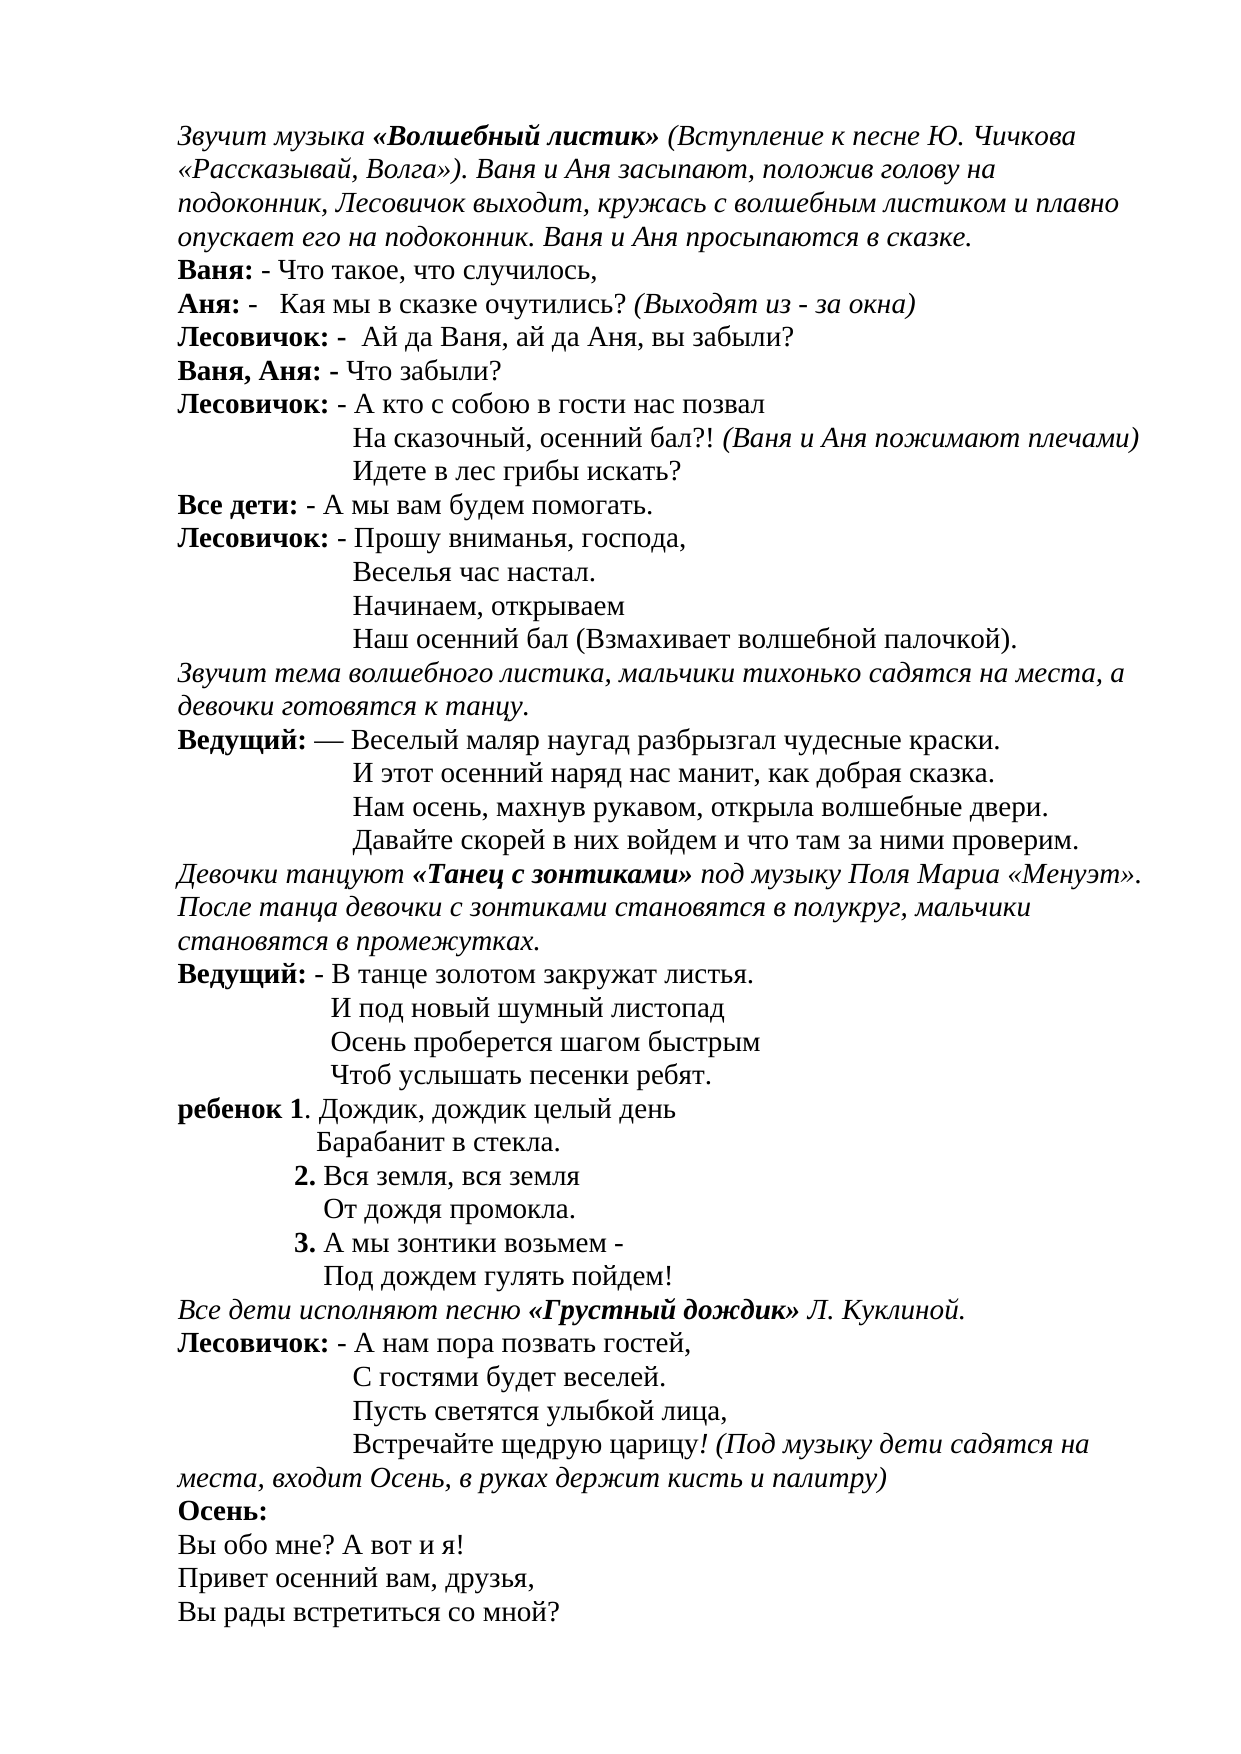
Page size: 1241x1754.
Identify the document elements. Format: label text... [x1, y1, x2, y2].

text Лесовичок: - Ай да Ваня, ай да Аня, вы забыли? [177, 319, 1152, 353]
text Нам осень, махнув рукавом, открыла волшебные двери. Давайте скорей в них войдем и что там за ними проверим. [177, 789, 1152, 856]
text Осень: [177, 1493, 1152, 1527]
text На сказочный, осенний бал?! (Ваня и Аня пожимают плечами) [177, 420, 1152, 453]
text Привет осенний вам, друзья, Вы рады встретиться со мной? [177, 1560, 1152, 1627]
text Ведущий: — Веселый маляр наугад разбрызгал чудесные краски. И этот осенний наряд нас манит, как добрая сказка. [177, 722, 1152, 789]
text ребенок 1. Дождик, дождик целый день Барабанит в стекла. 2. Вся земля, вся земля От дождя промокла. 3. А мы зонтики возьмем - Под дождем гулять пойдем! [177, 1091, 1152, 1292]
text Все дети: - А мы вам будем помогать. [177, 487, 1152, 521]
text Идете в лес грибы искать? [177, 453, 1152, 487]
text Ваня: - Что такое, что случилось, [177, 252, 1152, 286]
text Наш осенний бал (Взмахивает волшебной палочкой). [177, 621, 1152, 655]
text Лесовичок: - А нам пора позвать гостей, [177, 1326, 1152, 1359]
text Вы обо мне? А вот и я! [177, 1527, 1152, 1560]
text Аня: - Кая мы в сказке очутились? (Выходят из - за окна) [177, 286, 1152, 319]
text Ведущий: - В танце золотом закружат листья. И под новый шумный листопад Осень проберется шагом быстрым Чтоб услышать песенки ребят. [177, 957, 1152, 1091]
text Девочки танцуют «Танец с зонтиками» под музыку Поля Мариа «Менуэт». [177, 856, 1152, 889]
text Веселья час настал. [177, 554, 1152, 588]
text Лесовичок: - Прошу вниманья, господа, [177, 521, 1152, 554]
text После танца девочки с зонтиками становятся в полукруг, мальчики становятся в промежутках. [177, 889, 1152, 957]
text Пусть светятся улыбкой лица, [177, 1393, 1152, 1426]
text С гостями будет веселей. [177, 1359, 1152, 1393]
text Встречайте щедрую царицу! (Под музыку дети садятся на места, входит Осень, в руках держит кисть и палитру) [177, 1426, 1152, 1493]
text Звучит тема волшебного листика, мальчики тихонько садятся на места, а девочки готовятся к танцу. [177, 655, 1152, 722]
text Все дети исполняют песню «Грустный дождик» Л. Куклиной. [177, 1292, 1152, 1326]
text Лесовичок: - А кто с собою в гости нас позвал [177, 386, 1152, 420]
text Звучит музыка «Волшебный листик» (Вступление к песне Ю. Чичкова «Рассказывай, Волга»). Ваня и Аня засыпают, положив голову на подоконник, Лесовичок выходит, кружась с волшебным листиком и плавно опускает его на подоконник. Ваня и Аня просыпаются в сказке. [177, 118, 1152, 252]
text Ваня, Аня: - Что забыли? [177, 353, 1152, 386]
text Начинаем, открываем [177, 588, 1152, 621]
